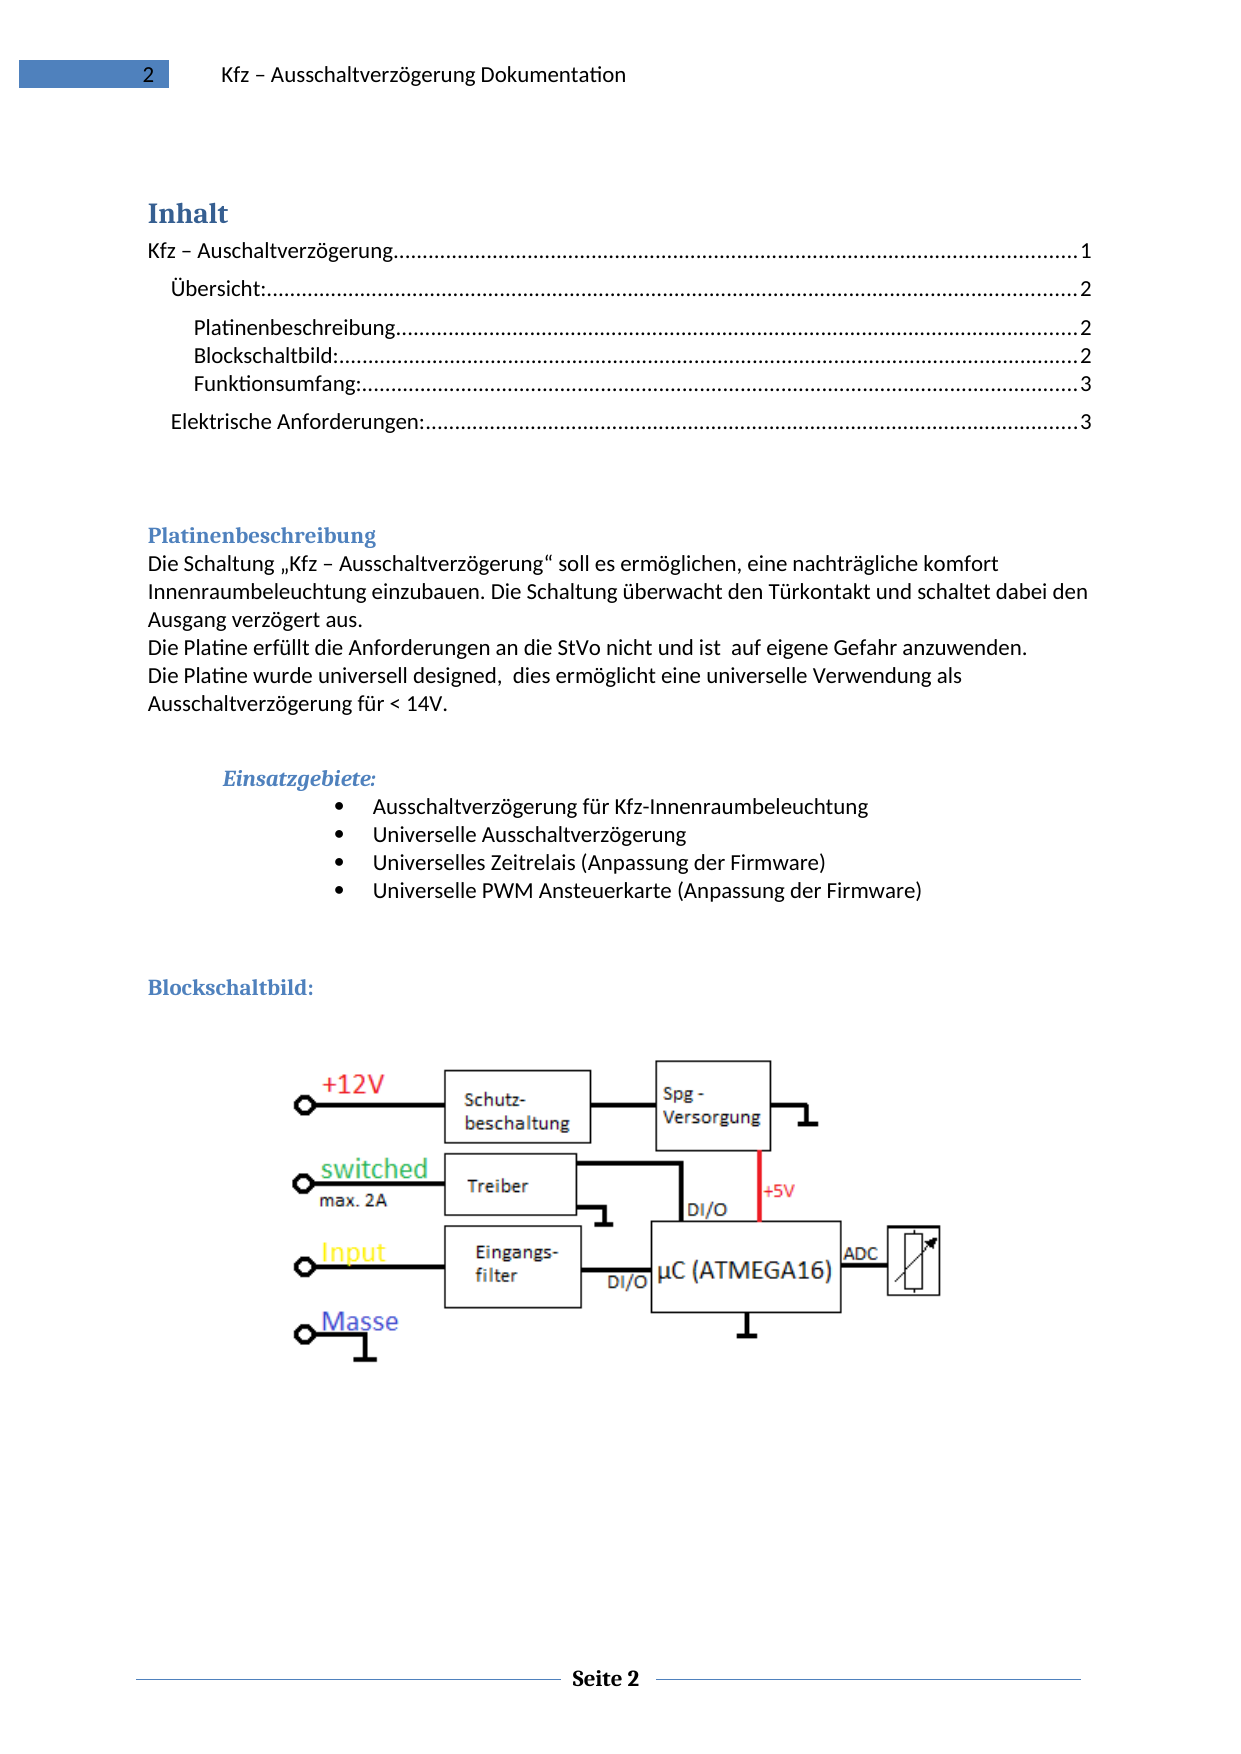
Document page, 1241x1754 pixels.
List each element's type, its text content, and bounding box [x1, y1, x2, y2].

picture [288, 1056, 953, 1370]
list Universelles Zeitrelais (Anpassung der Firmware) [335, 848, 1093, 877]
text Die Platine wurde universell designed, dies ermöglicht eine universelle Verwendung als Ausschaltverzögerung für < 14V. [148, 661, 1093, 717]
text Die Schaltung „Kfz – Ausschaltverzögerung“ soll es ermöglichen, eine nachträgliche komfort Innenraumbeleuchtung einzubauen. Die Schaltung überwacht den Türkontakt und schaltet dabei den Ausgang verzögert aus. [148, 549, 1093, 633]
text Die Platine erfüllt die Anforderungen an die StVo nicht und ist auf eigene Gefahr anzuwenden. [148, 633, 1093, 661]
list Universelle Ausschaltverzögerung [335, 821, 1093, 848]
list Universelle PWM Ansteuerkarte (Anpassung der Firmware) [335, 877, 1093, 904]
subtitle Blockschaltbild: [148, 974, 1093, 1001]
list Ausschaltverzögerung für Kfz-Innenraumbeleuchtung [335, 792, 1093, 821]
subtitle Einsatzgebiete: [148, 766, 1093, 792]
subtitle Platinenbeschreibung [148, 523, 1093, 549]
